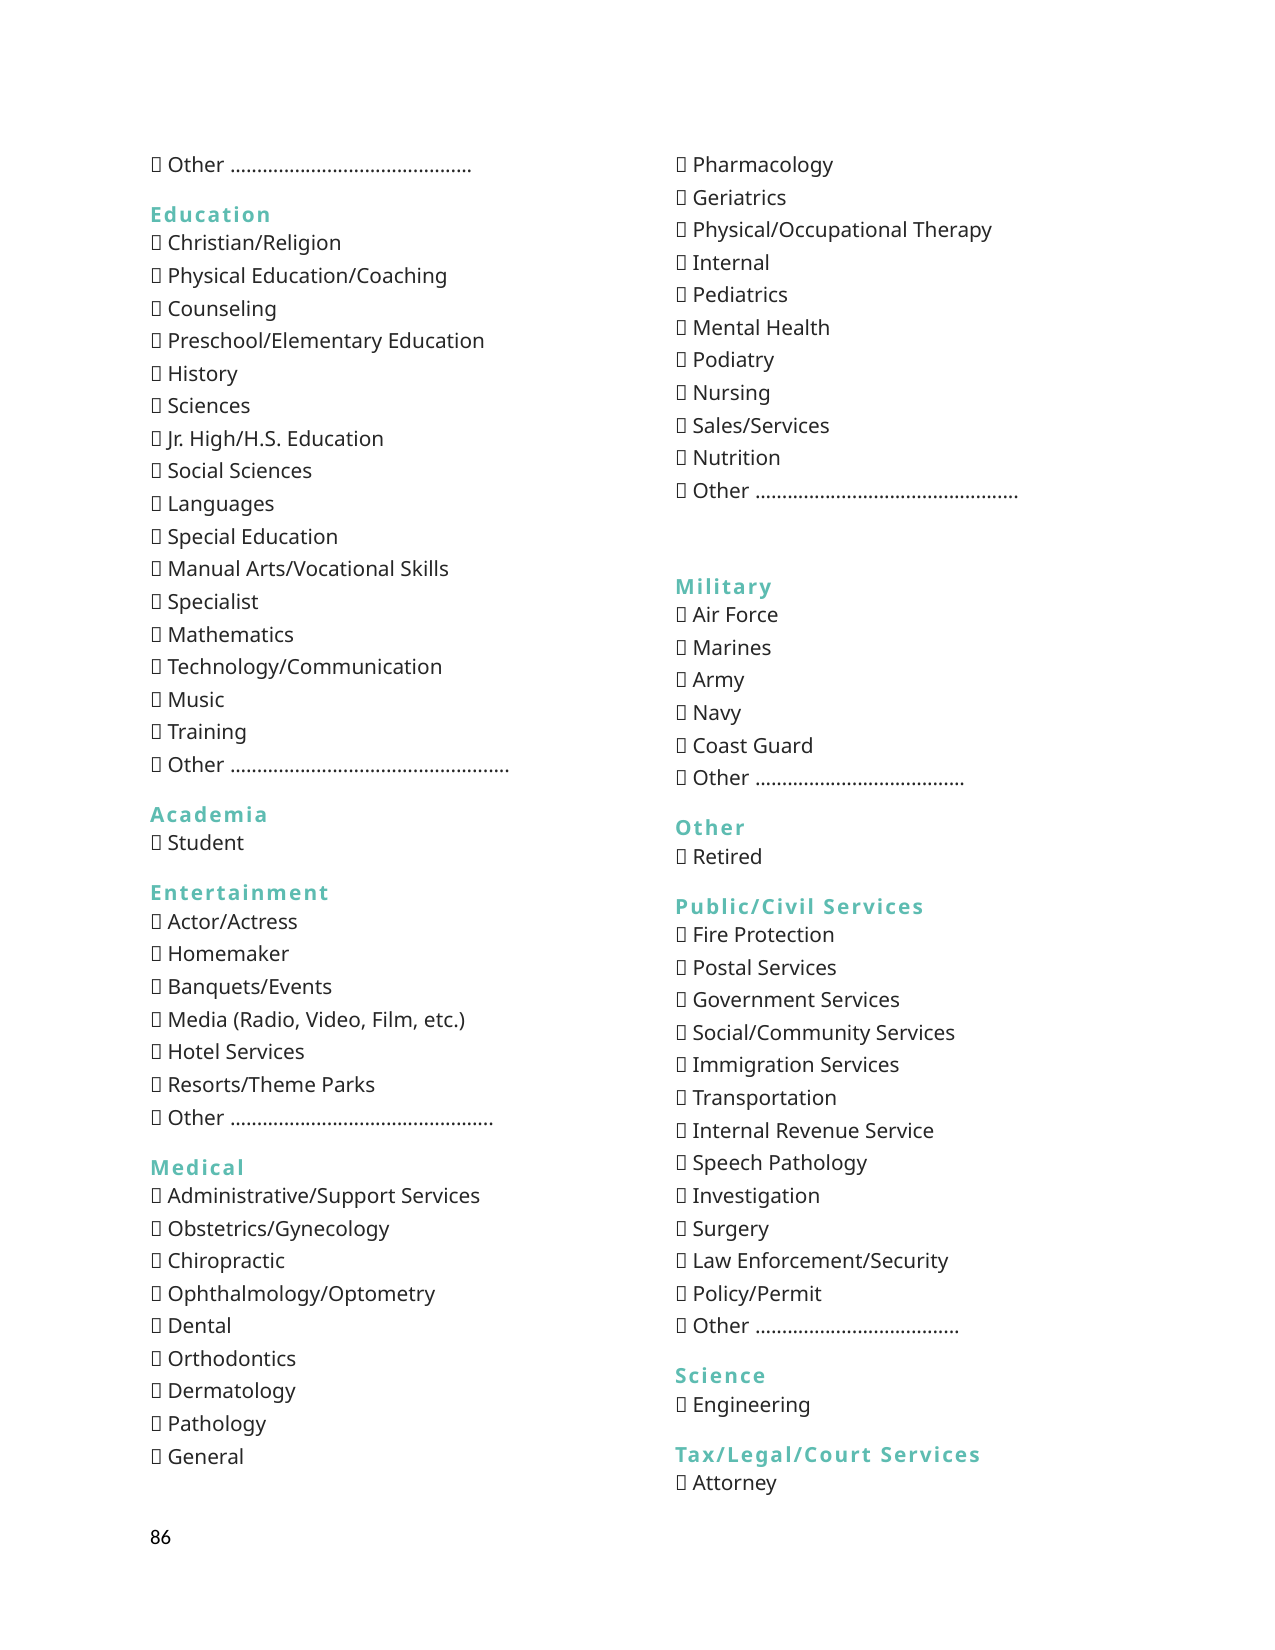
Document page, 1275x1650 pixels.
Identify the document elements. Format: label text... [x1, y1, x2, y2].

text  Pediatrics [675, 280, 1125, 309]
text  Pharmacology [675, 150, 1125, 178]
text  Transportation [675, 1083, 1125, 1112]
text  Army [675, 666, 1125, 694]
text  Navy [675, 698, 1125, 727]
text  Other .................................................... [150, 750, 600, 778]
text  Music [150, 685, 600, 713]
text  Dental [150, 1311, 600, 1340]
text  Nutrition [675, 443, 1125, 472]
text Academia [150, 783, 600, 828]
text  Sciences [150, 391, 600, 420]
text  Counseling [150, 294, 600, 322]
text  Attorney [675, 1468, 1125, 1497]
text  Nursing [675, 378, 1125, 407]
text Entertainment [150, 861, 600, 907]
text  Internal [675, 248, 1125, 276]
text  Physical Education/Coaching [150, 261, 600, 289]
text Tax/Legal/Court Services [675, 1422, 1125, 1468]
text  Media (Radio, Video, Film, etc.) [150, 1005, 600, 1033]
text  Fire Protection [675, 920, 1125, 949]
text  Obstetrics/Gynecology [150, 1214, 600, 1242]
text  Air Force [675, 600, 1125, 629]
text  General [150, 1442, 600, 1470]
text  Engineering [675, 1390, 1125, 1418]
text Education [150, 183, 600, 228]
text  Resorts/Theme Parks [150, 1070, 600, 1098]
text  Speech Pathology [675, 1148, 1125, 1177]
text  Investigation [675, 1181, 1125, 1209]
text  History [150, 359, 600, 387]
text Military [675, 554, 1125, 600]
text  Actor/Actress [150, 907, 600, 935]
text  Retired [675, 842, 1125, 870]
text  Social/Community Services [675, 1018, 1125, 1046]
text  Student [150, 828, 600, 857]
text  Hotel Services [150, 1037, 600, 1066]
text  Physical/Occupational Therapy [675, 215, 1125, 244]
text Medical [150, 1135, 600, 1181]
text  Specialist [150, 587, 600, 616]
text  Podiatry [675, 346, 1125, 374]
text  Mathematics [150, 620, 600, 648]
text Other [675, 796, 1125, 842]
text  Orthodontics [150, 1344, 600, 1372]
text  Surgery [675, 1214, 1125, 1242]
text  Sales/Services [675, 411, 1125, 439]
text  Postal Services [675, 953, 1125, 981]
text  Jr. High/H.S. Education [150, 424, 600, 452]
text  Government Services [675, 985, 1125, 1014]
text  Languages [150, 489, 600, 518]
text  Technology/Communication [150, 652, 600, 681]
text  Other ...................................... [675, 1311, 1125, 1340]
text  Preschool/Elementary Education [150, 326, 600, 355]
text  Geriatrics [675, 183, 1125, 211]
text Public/Civil Services [675, 874, 1125, 920]
text  Manual Arts/Vocational Skills [150, 554, 600, 583]
text  Other ................................................. [675, 476, 1125, 504]
text  Training [150, 717, 600, 746]
text  Dermatology [150, 1377, 600, 1405]
text  Pathology [150, 1409, 600, 1438]
text  Coast Guard [675, 731, 1125, 759]
text  Administrative/Support Services [150, 1181, 600, 1209]
text  Special Education [150, 522, 600, 550]
text  Ophthalmology/Optometry [150, 1279, 600, 1307]
text  Immigration Services [675, 1051, 1125, 1079]
text  Social Sciences [150, 457, 600, 485]
text  Banquets/Events [150, 972, 600, 1001]
text  Homemaker [150, 939, 600, 968]
text  Mental Health [675, 313, 1125, 341]
text  Policy/Permit [675, 1279, 1125, 1307]
text  Marines [675, 633, 1125, 661]
text  Internal Revenue Service [675, 1116, 1125, 1144]
text  Law Enforcement/Security [675, 1246, 1125, 1275]
text  Other ............................................. [150, 150, 600, 178]
text  Chiropractic [150, 1246, 600, 1275]
text Science [675, 1344, 1125, 1390]
text  Christian/Religion [150, 228, 600, 257]
text  Other ....................................... [675, 763, 1125, 792]
text  Other ................................................. [150, 1103, 600, 1131]
